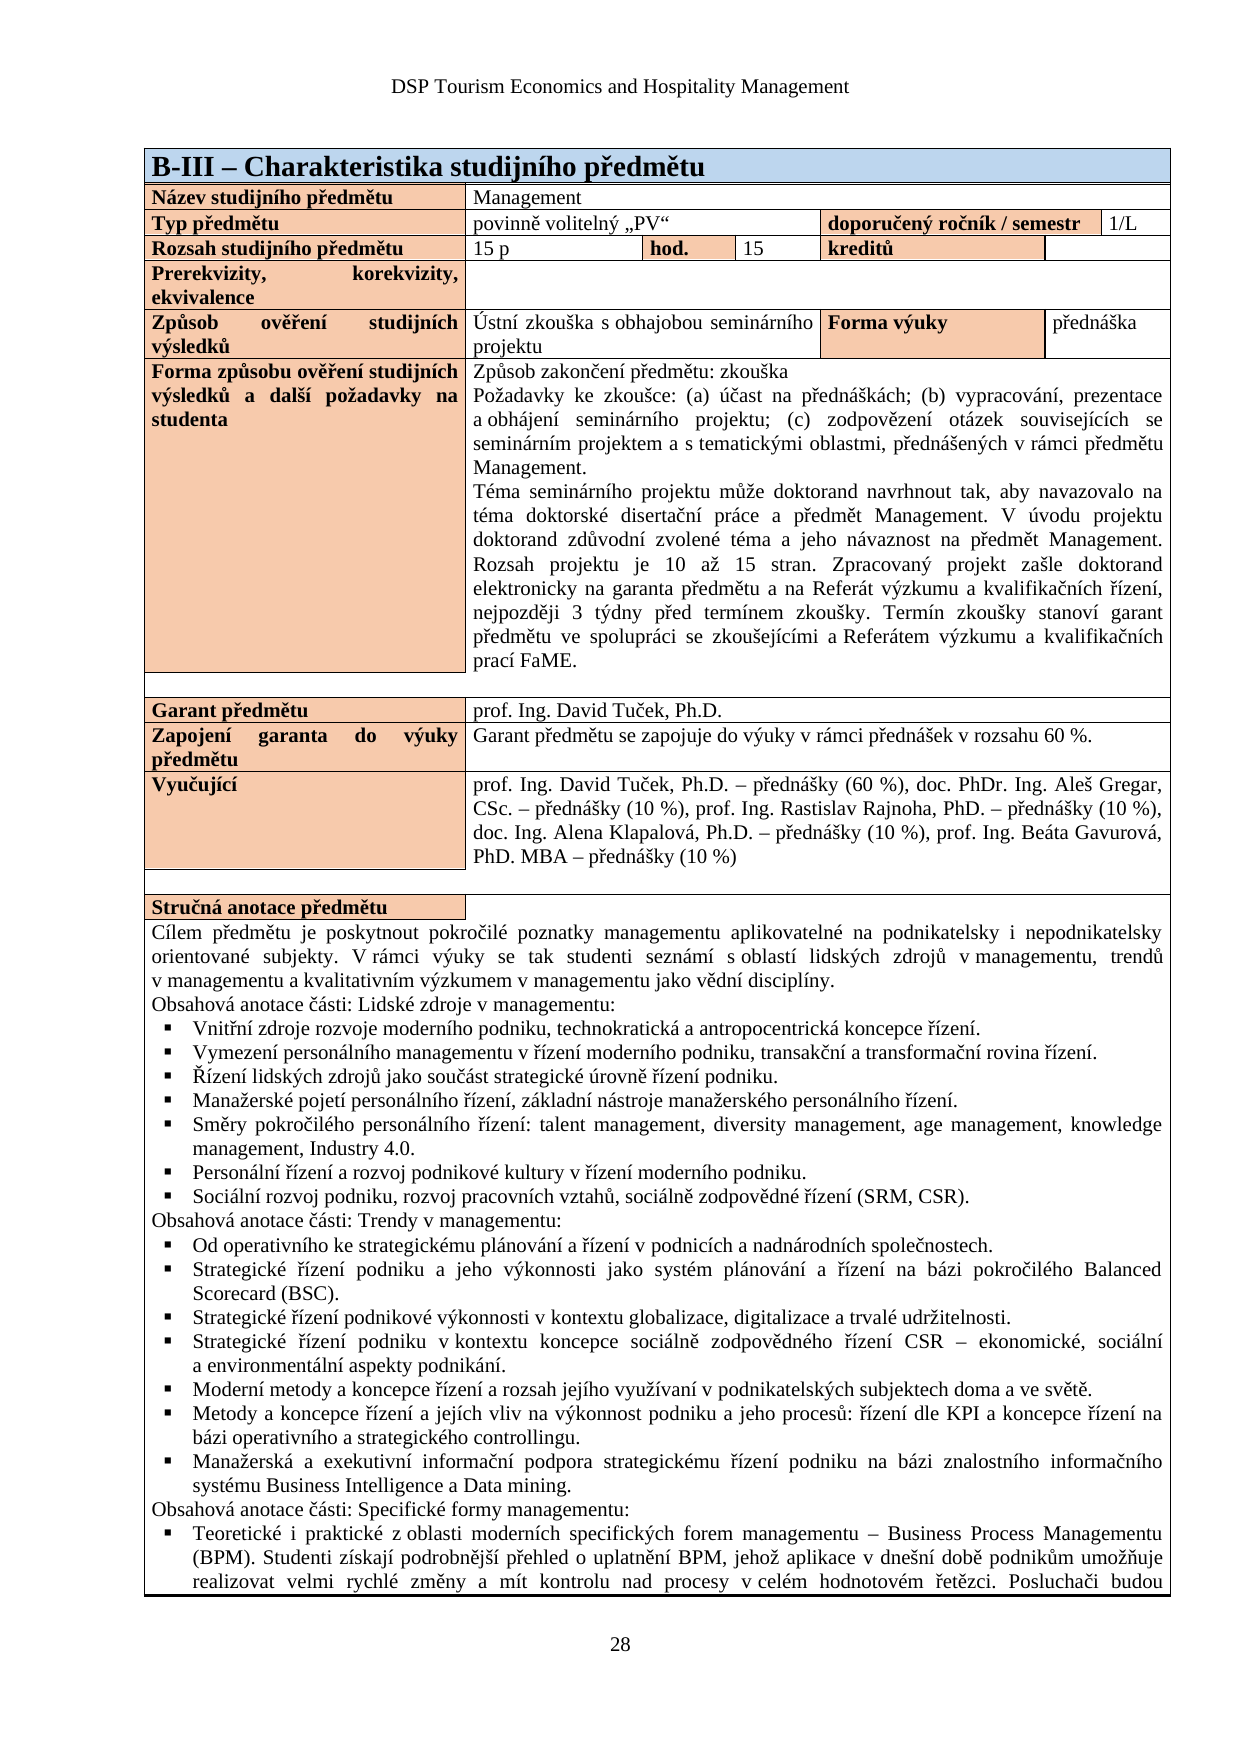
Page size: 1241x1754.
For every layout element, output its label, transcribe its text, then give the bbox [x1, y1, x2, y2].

table_cell kreditů [821, 236, 1044, 259]
table_cell Vyučující [145, 772, 465, 868]
table_cell přednáška [1046, 310, 1170, 358]
table_header B-III – Charakteristika studijního předmětu [145, 149, 1170, 182]
table_cell Garant předmětu se zapojuje do výuky v rámci přednášek v rozsahu 60 %. [466, 723, 1170, 771]
table_cell Garant předmětu [145, 698, 465, 722]
table_cell Zapojení garanta do výuky předmětu [145, 723, 465, 771]
table_cell Management [466, 185, 1170, 209]
table_cell [466, 261, 1170, 309]
table_cell Název studijního předmětu [145, 185, 465, 209]
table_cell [145, 919, 1170, 1593]
table_cell 15 [736, 236, 820, 259]
table_cell doporučený ročník / semestr [821, 210, 1101, 234]
table_cell Způsob zakončení předmětu: zkouška Požadavky ke zkoušce: (a) účast na přednáškách; (b) vypracování, prezentace a obhájení seminárního projektu; (c) zodpovězení otázek souvisejících se seminárním projektem a s tematickými oblastmi, přednášených v rámci předmětu Management. Téma seminárního projektu může doktorand navrhnout tak, aby navazovalo na téma doktorské disertační práce a předmět Management. V úvodu projektu doktorand zdůvodní zvolené téma a jeho návaznost na předmět Management. Rozsah projektu je 10 až 15 stran. Zpracovaný projekt zašle doktorand elektronicky na garanta předmětu a na Referát výzkumu a kvalifikačních řízení, nejpozději 3 týdny před termínem zkoušky. Termín zkoušky stanoví garant předmětu ve spolupráci se zkoušejícími a Referátem výzkumu a kvalifikačních prací FaME. [466, 359, 1170, 672]
table_cell hod. [643, 236, 735, 259]
table_cell 15 p [466, 236, 642, 259]
table_cell Prerekvizity, korekvizity, ekvivalence [145, 261, 465, 309]
table_cell [145, 672, 1170, 697]
table_cell Rozsah studijního předmětu [145, 236, 465, 259]
table_cell Ústní zkouška s obhajobou seminárního projektu [466, 310, 820, 358]
table_cell Forma výuky [821, 310, 1044, 358]
table_cell Typ předmětu [145, 210, 465, 234]
table_cell Stručná anotace předmětu [145, 895, 465, 919]
table_cell povinně volitelný „PV“ [466, 210, 820, 234]
table_cell prof. Ing. David Tuček, Ph.D. – přednášky (60 %), doc. PhDr. Ing. Aleš Gregar, CSc. – přednášky (10 %), prof. Ing. Rastislav Rajnoha, PhD. – přednášky (10 %), doc. Ing. Alena Klapalová, Ph.D. – přednášky (10 %), prof. Ing. Beáta Gavurová, PhD. MBA – přednášky (10 %) [466, 772, 1170, 868]
table_cell [1046, 236, 1170, 259]
table_cell Způsob ověření studijních výsledků [145, 310, 465, 358]
table_cell [466, 895, 1170, 919]
table_cell [145, 869, 1170, 893]
table_cell prof. Ing. David Tuček, Ph.D. [466, 698, 1170, 722]
table_cell 1/L [1102, 210, 1170, 234]
table_cell Forma způsobu ověření studijních výsledků a další požadavky na studenta [145, 359, 465, 672]
